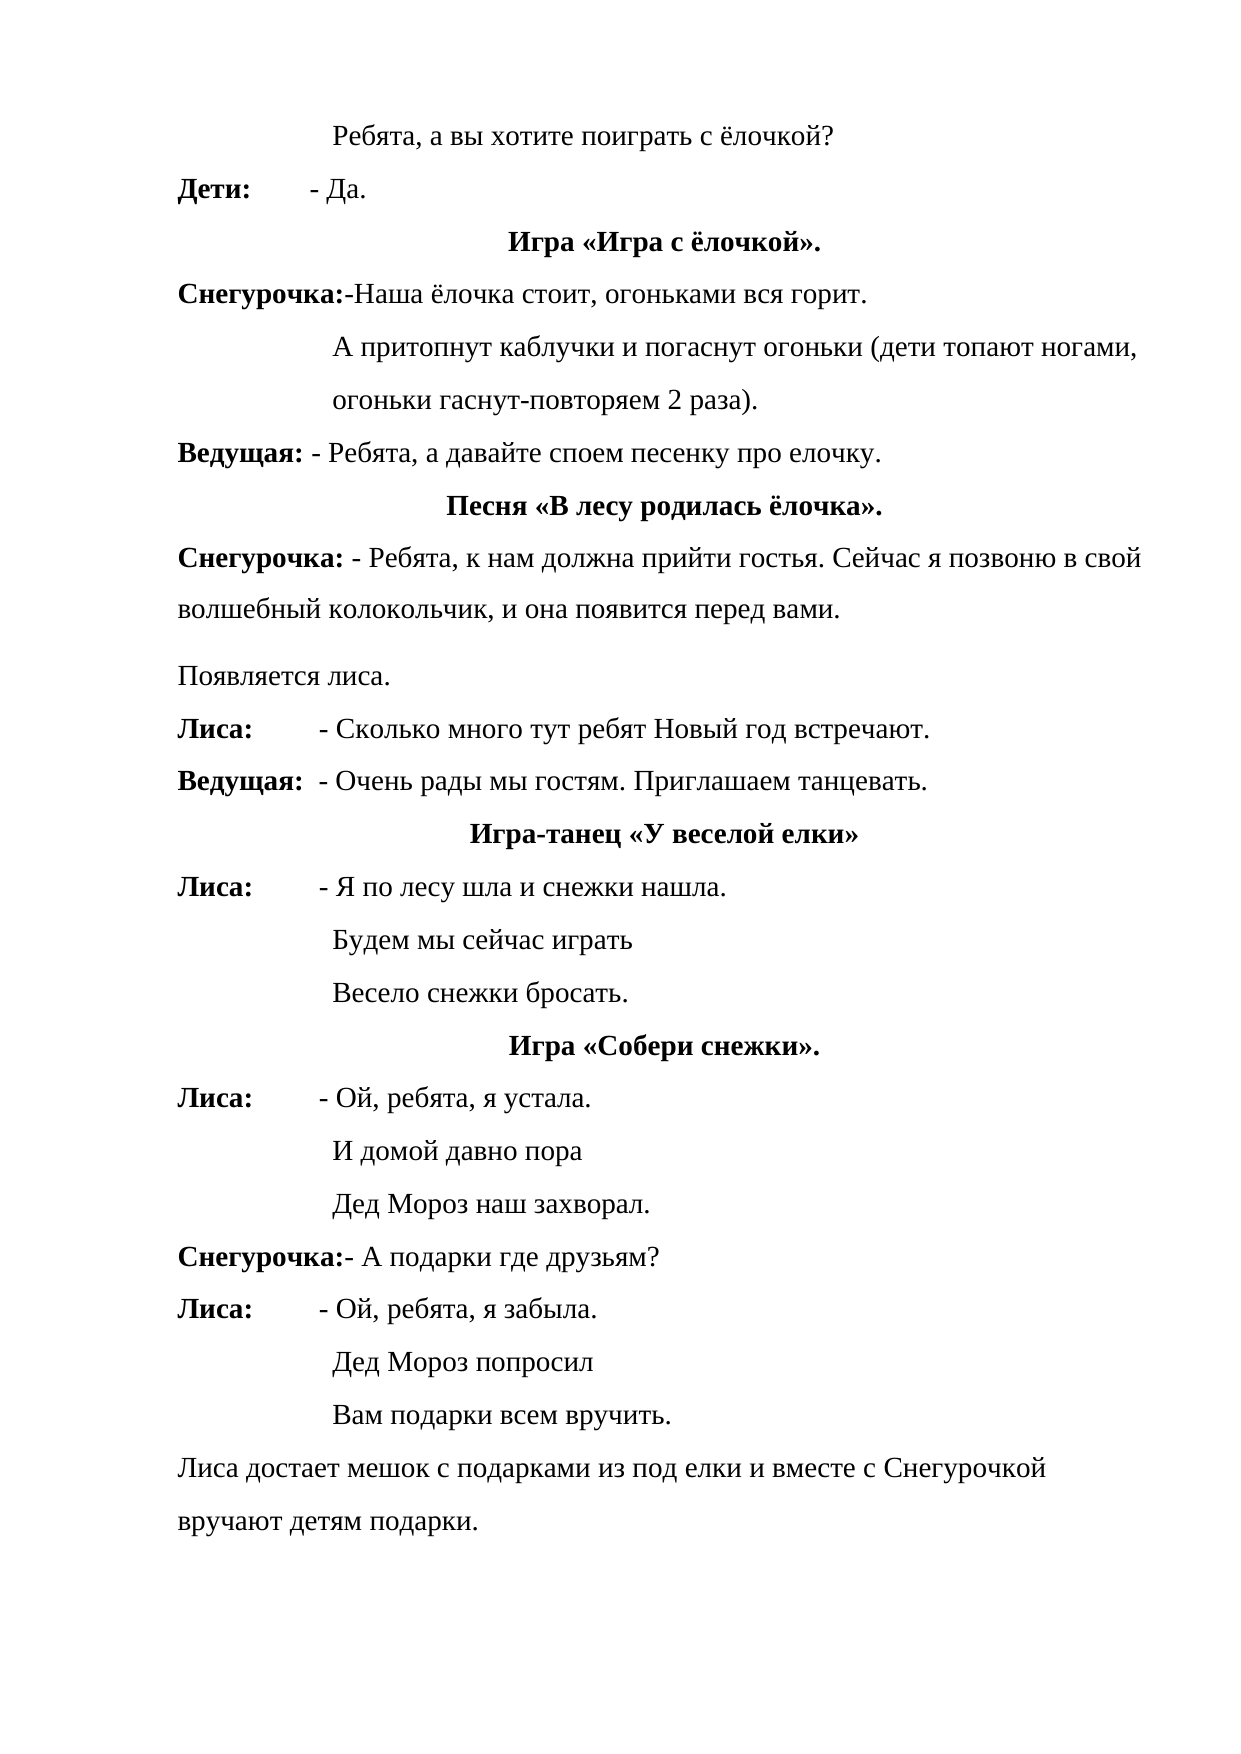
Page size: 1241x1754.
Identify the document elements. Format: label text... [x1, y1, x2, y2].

text Игра «Игра с ёлочкой». [177, 224, 1152, 257]
text Лиса: - Ой, ребята, я устала. [177, 1080, 1152, 1114]
text Игра «Собери снежки». [177, 1028, 1152, 1061]
text Дети: - Да. [177, 171, 1152, 204]
text Появляется лиса. [177, 658, 1152, 691]
text Снегурочка:-Наша ёлочка стоит, огоньками вся горит. [177, 277, 1152, 310]
text А притопнут каблучки и погаснут огоньки (дети топают ногами, [177, 329, 1152, 363]
text Снегурочка: - Ребята, к нам должна прийти гостья. Сейчас я позвоню в свой волшебный колокольчик, и она появится перед вами. [177, 541, 1152, 624]
text Ведущая: - Очень рады мы гостям. Приглашаем танцевать. [177, 763, 1152, 797]
text Песня «В лесу родилась ёлочка». [177, 488, 1152, 521]
text Игра-танец «У веселой елки» [177, 816, 1152, 850]
text Дед Мороз наш захворал. [177, 1186, 1152, 1219]
text Дед Мороз попросил [177, 1344, 1152, 1378]
text Ведущая: - Ребята, а давайте споем песенку про елочку. [177, 435, 1152, 468]
text Лиса: - Ой, ребята, я забыла. [177, 1292, 1152, 1325]
text И домой давно пора [177, 1133, 1152, 1167]
text Вам подарки всем вручить. [177, 1397, 1152, 1431]
text Весело снежки бросать. [177, 975, 1152, 1008]
text огоньки гаснут-повторяем 2 раза). [177, 382, 1152, 416]
text Лиса: - Я по лесу шла и снежки нашла. [177, 869, 1152, 903]
text Ребята, а вы хотите поиграть с ёлочкой? [177, 118, 1152, 152]
text Будем мы сейчас играть [177, 922, 1152, 956]
text Лиса достает мешок с подарками из под елки и вместе с Снегурочкой [177, 1450, 1152, 1484]
text вручают детям подарки. [177, 1503, 1152, 1536]
text Снегурочка:- А подарки где друзьям? [177, 1239, 1152, 1272]
text Лиса: - Сколько много тут ребят Новый год встречают. [177, 711, 1152, 744]
